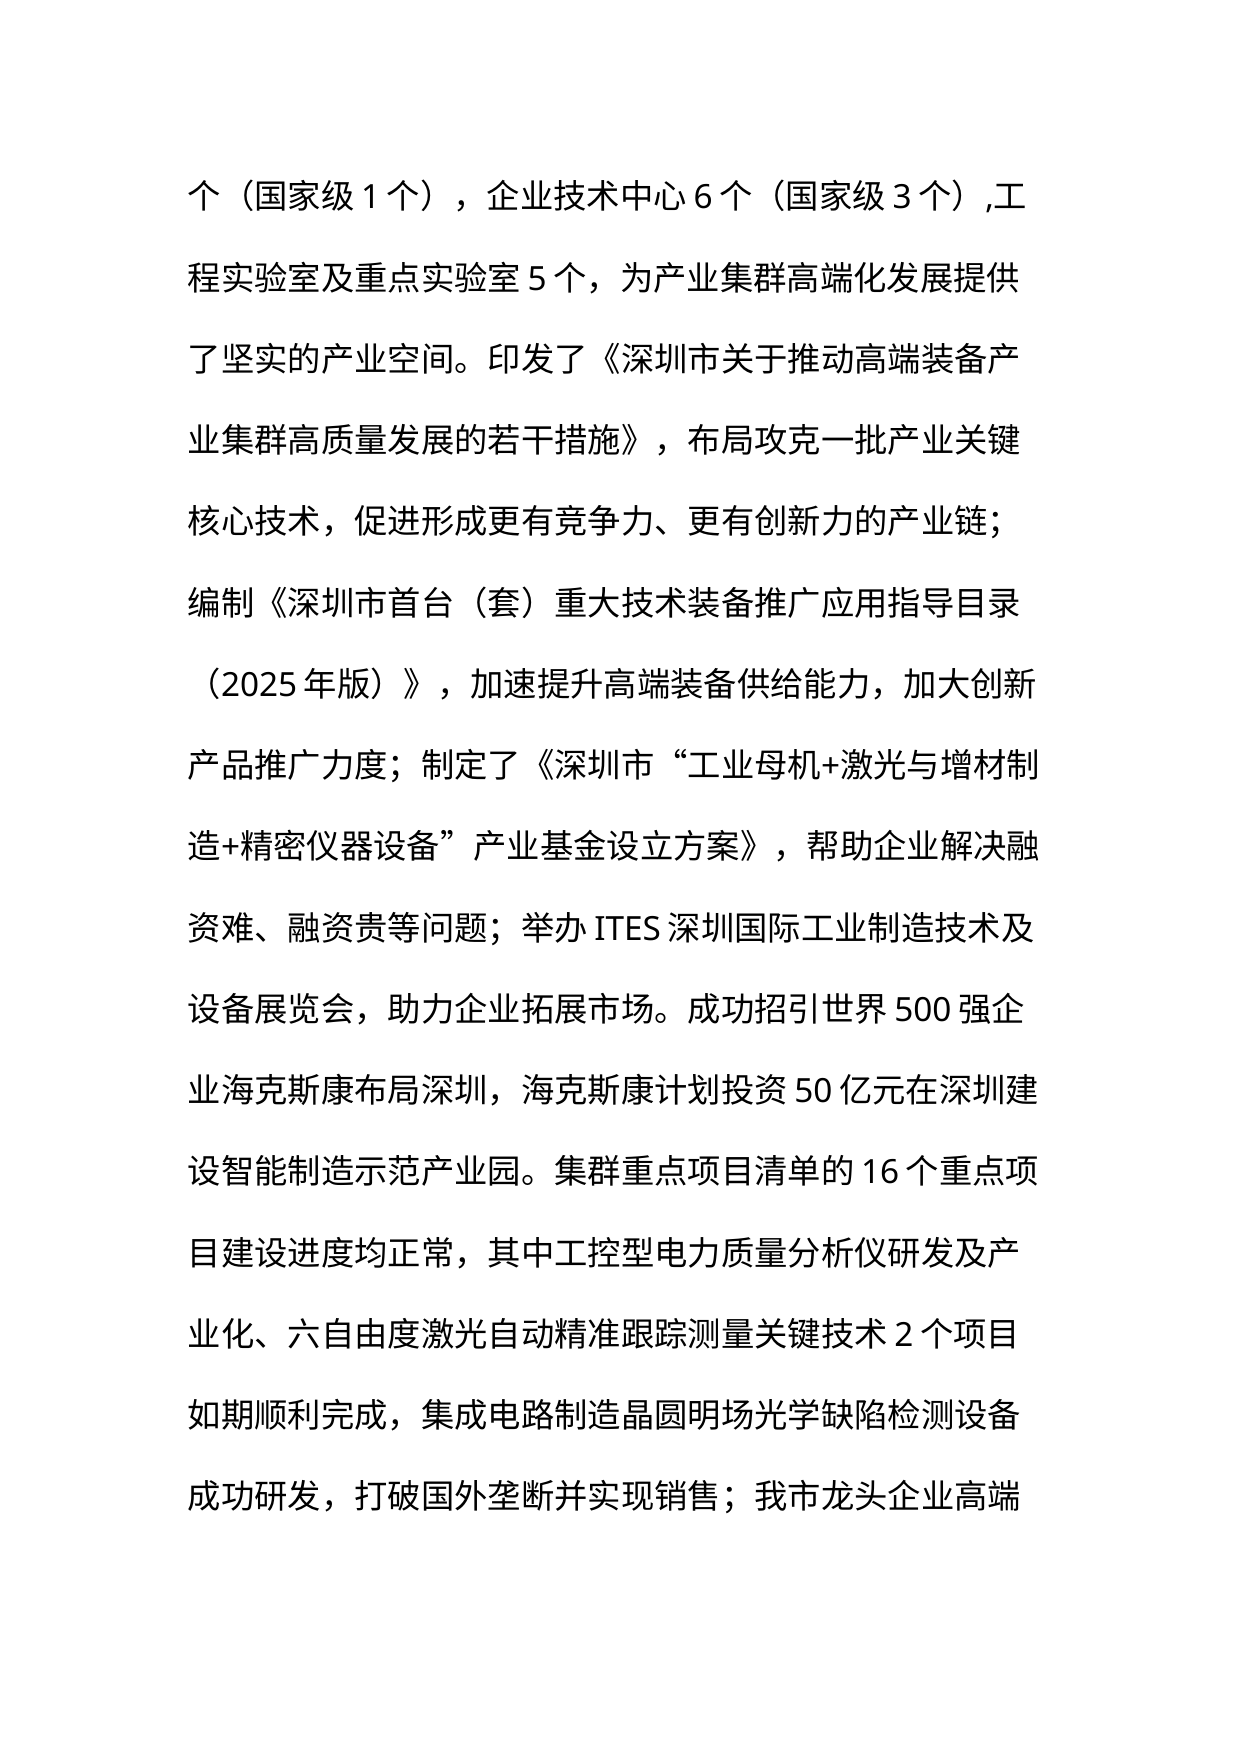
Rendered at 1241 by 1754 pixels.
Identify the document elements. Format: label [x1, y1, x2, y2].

text [187, 162, 1053, 1527]
